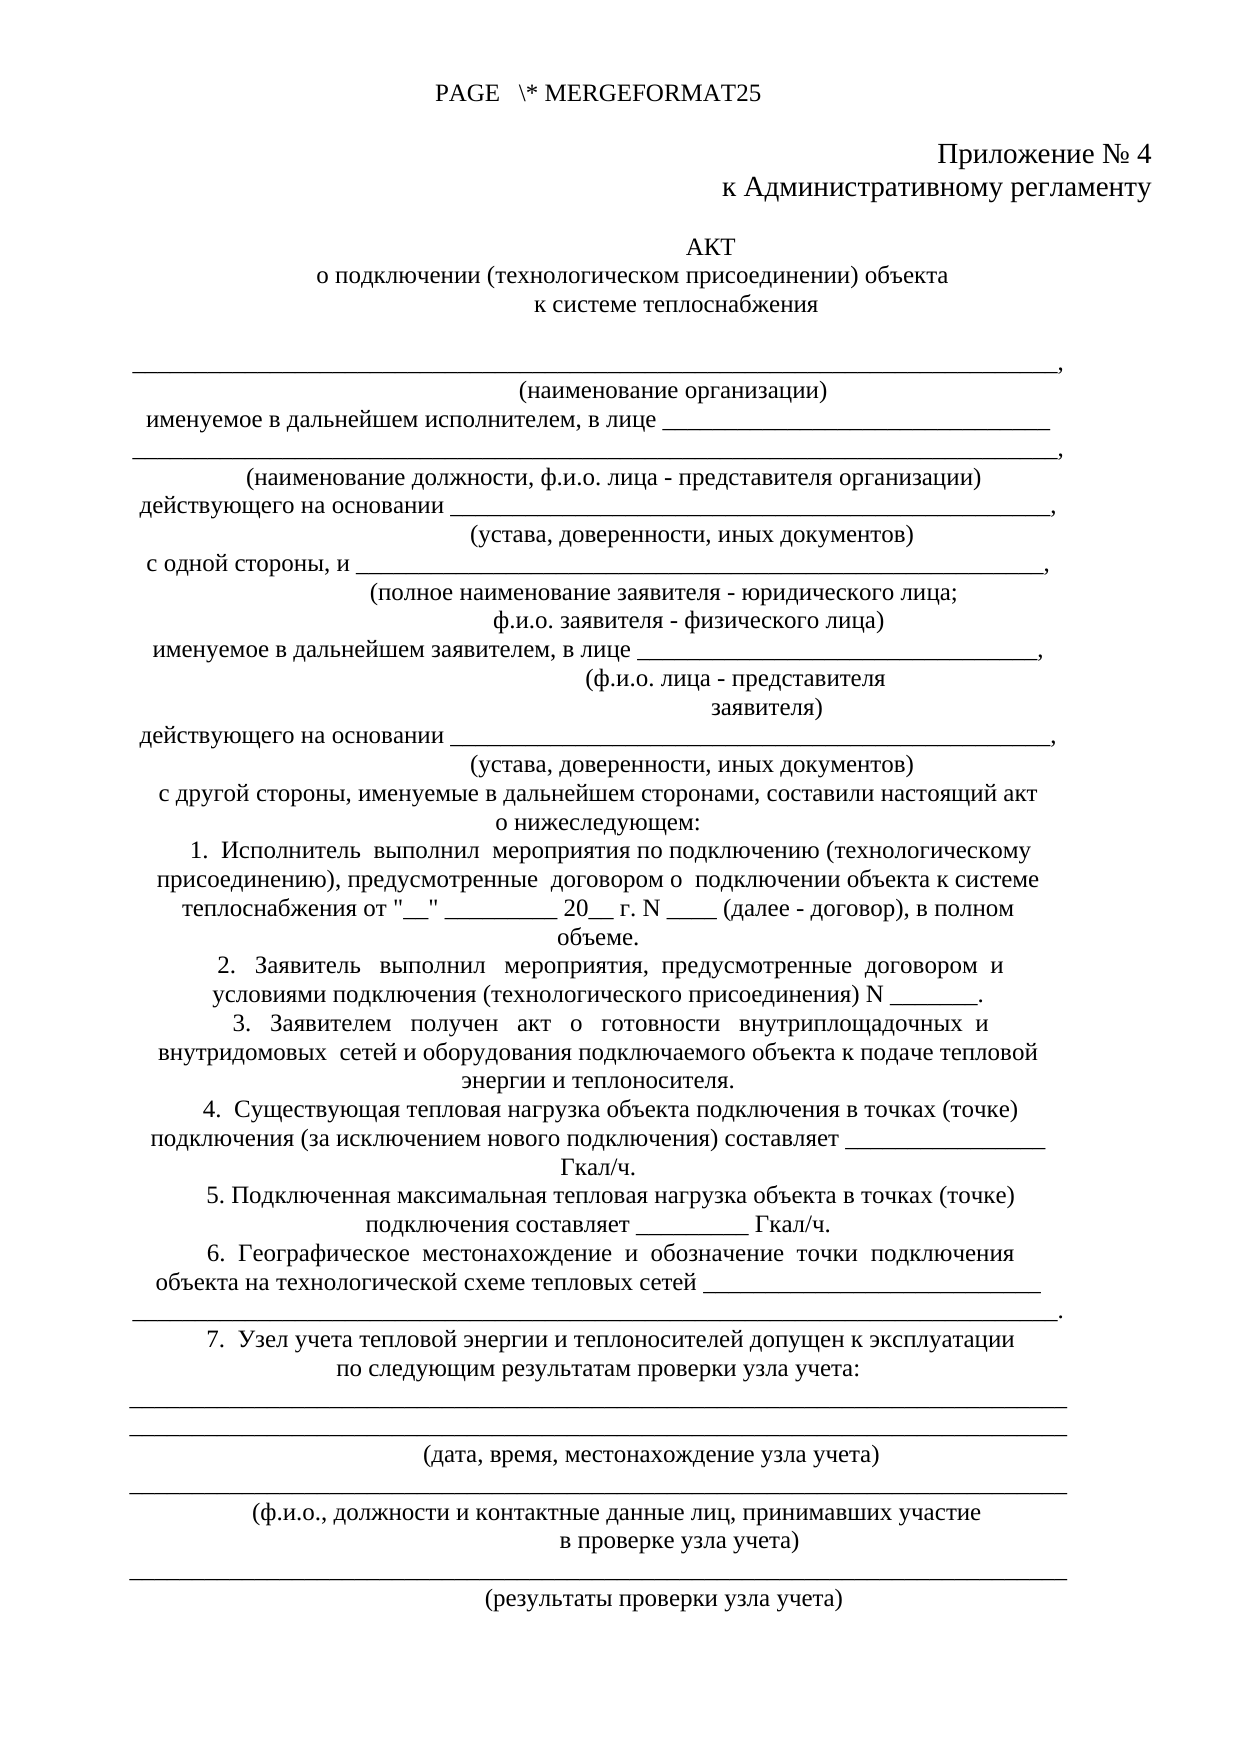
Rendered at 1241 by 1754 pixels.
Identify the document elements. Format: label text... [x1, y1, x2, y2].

text именуемое в дальнейшем исполнителем, в лице _______________________________ [44, 404, 1152, 433]
text присоединению), предусмотренные договором о подключении объекта к системе [44, 864, 1152, 893]
text с другой стороны, именуемые в дальнейшем сторонами, составили настоящий акт [44, 778, 1152, 807]
text АКТ [44, 232, 1152, 261]
text ф.и.о. заявителя - физического лица) [44, 606, 1152, 634]
text действующего на основании ________________________________________________, [44, 491, 1152, 519]
text к системе теплоснабжения [44, 289, 1152, 318]
text 3. Заявителем получен акт о готовности внутриплощадочных и [44, 1008, 1152, 1037]
text о нижеследующем: [44, 807, 1152, 836]
text ___________________________________________________________________________ [44, 1411, 1152, 1439]
text действующего на основании ________________________________________________, [44, 721, 1152, 749]
text 7. Узел учета тепловой энергии и теплоносителей допущен к эксплуатации [44, 1324, 1152, 1353]
text к Административному регламенту [44, 169, 1152, 203]
text 4. Существующая тепловая нагрузка объекта подключения в точках (точке) [44, 1094, 1152, 1123]
text в проверке узла учета) [44, 1526, 1152, 1554]
text (устава, доверенности, иных документов) [44, 749, 1152, 778]
text объеме. [44, 922, 1152, 951]
text ___________________________________________________________________________ [44, 1468, 1152, 1497]
text __________________________________________________________________________. [44, 1296, 1152, 1324]
text (ф.и.о., должности и контактные данные лиц, принимавших участие [44, 1497, 1152, 1526]
text о подключении (технологическом присоединении) объекта [44, 261, 1152, 289]
text заявителя) [44, 692, 1152, 721]
text (наименование организации) [44, 376, 1152, 404]
text (ф.и.о. лица - представителя [44, 663, 1152, 692]
text __________________________________________________________________________, [44, 433, 1152, 462]
text (наименование должности, ф.и.о. лица - представителя организации) [44, 462, 1152, 491]
text ___________________________________________________________________________ [44, 1554, 1152, 1583]
text объекта на технологической схеме тепловых сетей ___________________________ [44, 1267, 1152, 1296]
text именуемое в дальнейшем заявителем, в лице ________________________________, [44, 634, 1152, 663]
text 5. Подключенная максимальная тепловая нагрузка объекта в точках (точке) [44, 1181, 1152, 1209]
text внутридомовых сетей и оборудования подключаемого объекта к подаче тепловой [44, 1037, 1152, 1066]
text (результаты проверки узла учета) [44, 1583, 1152, 1612]
text (полное наименование заявителя - юридического лица; [44, 577, 1152, 606]
text (устава, доверенности, иных документов) [44, 519, 1152, 548]
text (дата, время, местонахождение узла учета) [44, 1439, 1152, 1468]
text подключения (за исключением нового подключения) составляет ________________ [44, 1123, 1152, 1152]
text энергии и теплоносителя. [44, 1066, 1152, 1094]
text __________________________________________________________________________, [44, 347, 1152, 376]
text подключения составляет _________ Гкал/ч. [44, 1209, 1152, 1238]
text по следующим результатам проверки узла учета: [44, 1353, 1152, 1382]
text теплоснабжения от "__" _________ 20__ г. N ____ (далее - договор), в полном [44, 893, 1152, 922]
text Гкал/ч. [44, 1152, 1152, 1181]
text Приложение № 4 [44, 136, 1152, 169]
text с одной стороны, и _______________________________________________________, [44, 548, 1152, 577]
text 6. Географическое местонахождение и обозначение точки подключения [44, 1238, 1152, 1267]
text 1. Исполнитель выполнил мероприятия по подключению (технологическому [44, 836, 1152, 864]
text условиями подключения (технологического присоединения) N _______. [44, 979, 1152, 1008]
text 2. Заявитель выполнил мероприятия, предусмотренные договором и [44, 951, 1152, 979]
text ___________________________________________________________________________ [44, 1382, 1152, 1411]
